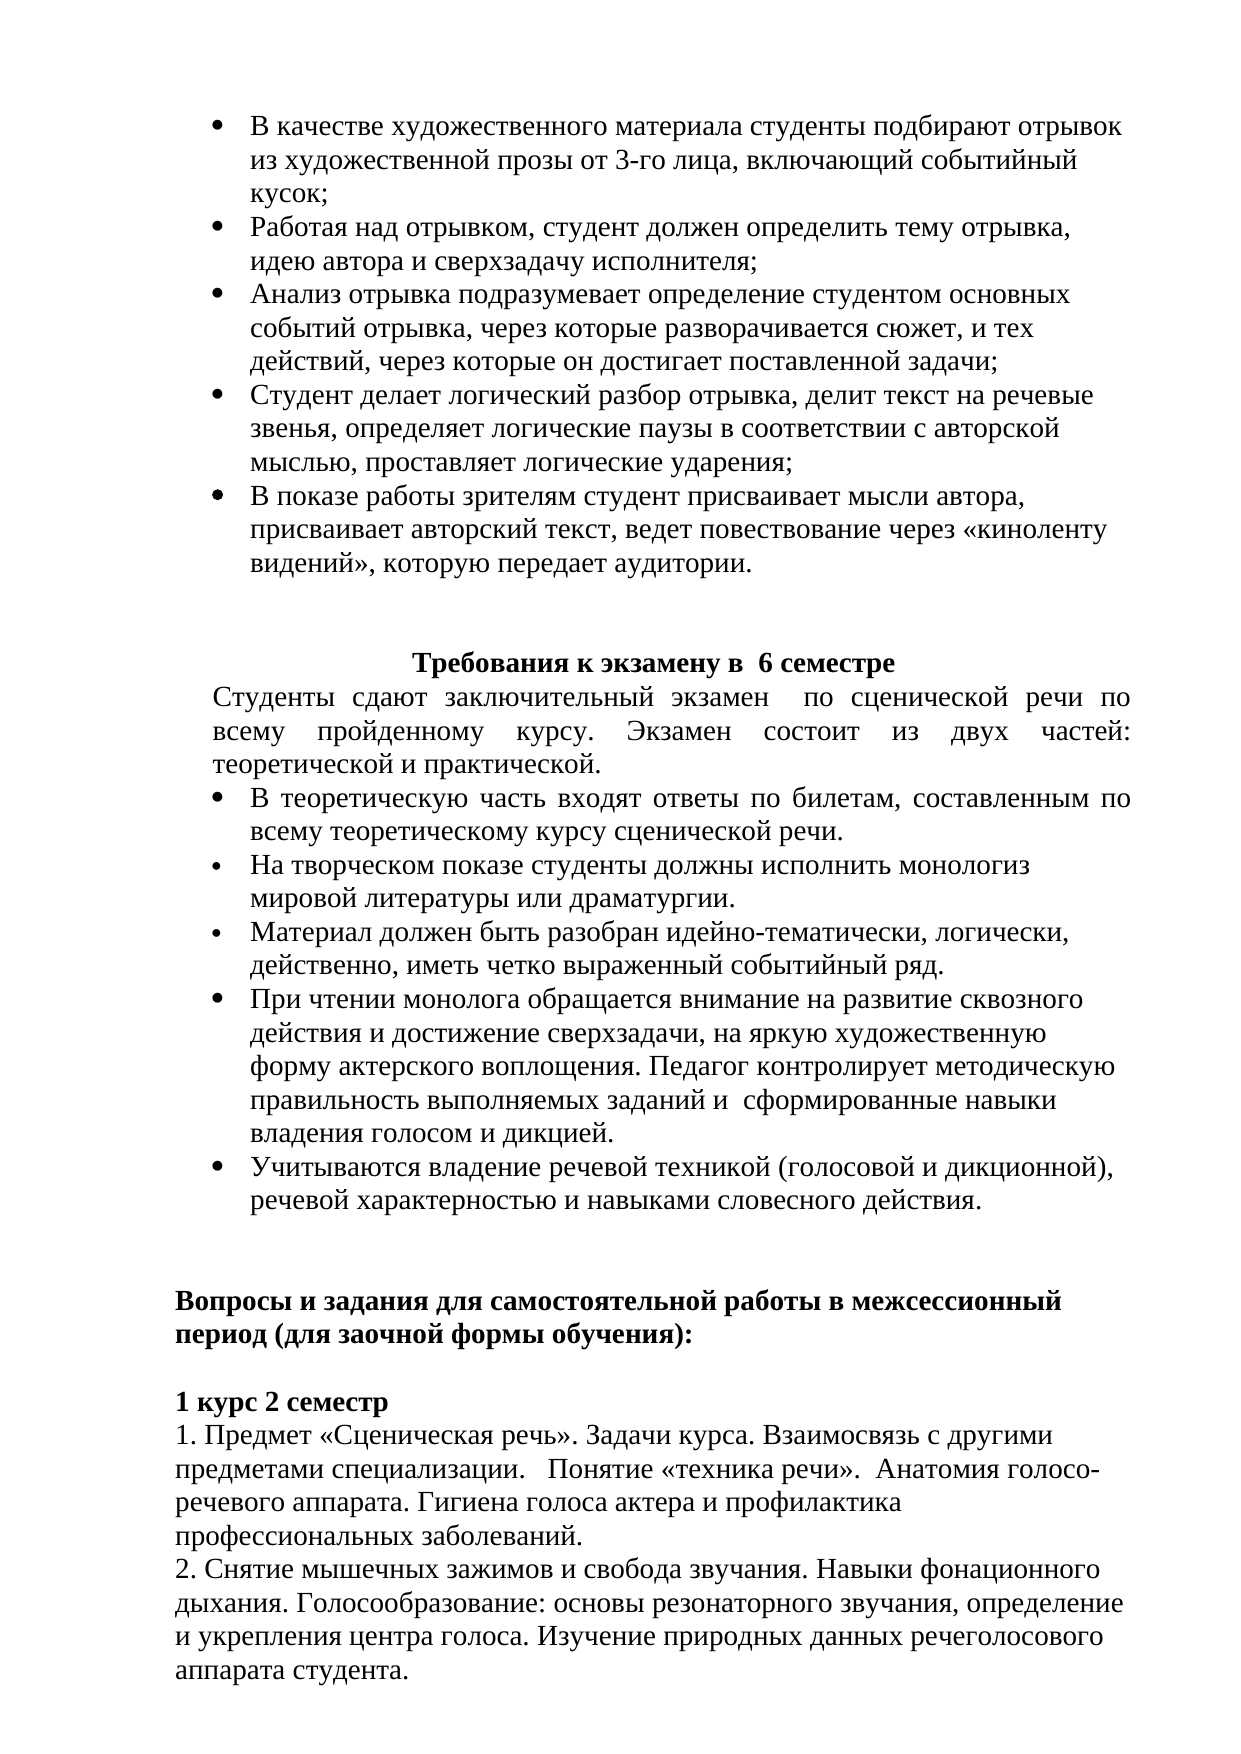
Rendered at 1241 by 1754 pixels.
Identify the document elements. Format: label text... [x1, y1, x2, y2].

text Вопросы и задания для самостоятельной работы в межсессионный период (для заочной формы обучения): [175, 1283, 1132, 1350]
list Анализ отрывка подразумевает определение студентом основных событий отрывка, через которые разворачивается сюжет, и тех действий, через которые он достигает поставленной задачи; [212, 276, 1132, 377]
text Требования к экзамену в 6 семестре [175, 646, 1132, 679]
list Материал должен быть разобран идейно-тематически, логически, действенно, иметь четко выраженный событийный ряд. [212, 914, 1132, 981]
text 1 курс 2 семестр [175, 1384, 1132, 1417]
list На творческом показе студенты должны исполнить монологиз мировой литературы или драматургии. [212, 847, 1132, 914]
text Студенты сдают заключительный экзамен по сценической речи по всему пройденному курсу. Экзамен состоит из двух частей: теоретической и практической. [212, 679, 1132, 780]
list В теоретическую часть входят ответы по билетам, составленным по всему теоретическому курсу сценической речи. [212, 780, 1132, 847]
list Учитываются владение речевой техникой (голосовой и дикционной), речевой характерностью и навыками словесного действия. [212, 1149, 1132, 1216]
list Работая над отрывком, студент должен определить тему отрывка, идею автора и сверхзадачу исполнителя; [212, 209, 1132, 276]
list При чтении монолога обращается внимание на развитие сквозного действия и достижение сверхзадачи, на яркую художественную форму актерского воплощения. Педагог контролирует методическую правильность выполняемых заданий и сформированные навыки владения голосом и дикцией. [212, 981, 1132, 1149]
list В качестве художественного материала студенты подбирают отрывок из художественной прозы от 3-го лица, включающий событийный кусок; [212, 108, 1132, 209]
list Студент делает логический разбор отрывка, делит текст на речевые звенья, определяет логические паузы в соответствии с авторской мыслью, проставляет логические ударения; [212, 377, 1132, 478]
list В показе работы зрителям студент присваивает мысли автора, присваивает авторский текст, ведет повествование через «киноленту видений», которую передает аудитории. [212, 478, 1132, 578]
text 1. Предмет «Сценическая речь». Задачи курса. Взаимосвязь с другими предметами специализации. Понятие «техника речи». Анатомия голосо-речевого аппарата. Гигиена голоса актера и профилактика профессиональных заболеваний. [175, 1417, 1132, 1551]
text 2. Снятие мышечных зажимов и свобода звучания. Навыки фонационного дыхания. Голосообразование: основы резонаторного звучания, определение и укрепления центра голоса. Изучение природных данных речеголосового аппарата студента. [175, 1551, 1132, 1686]
